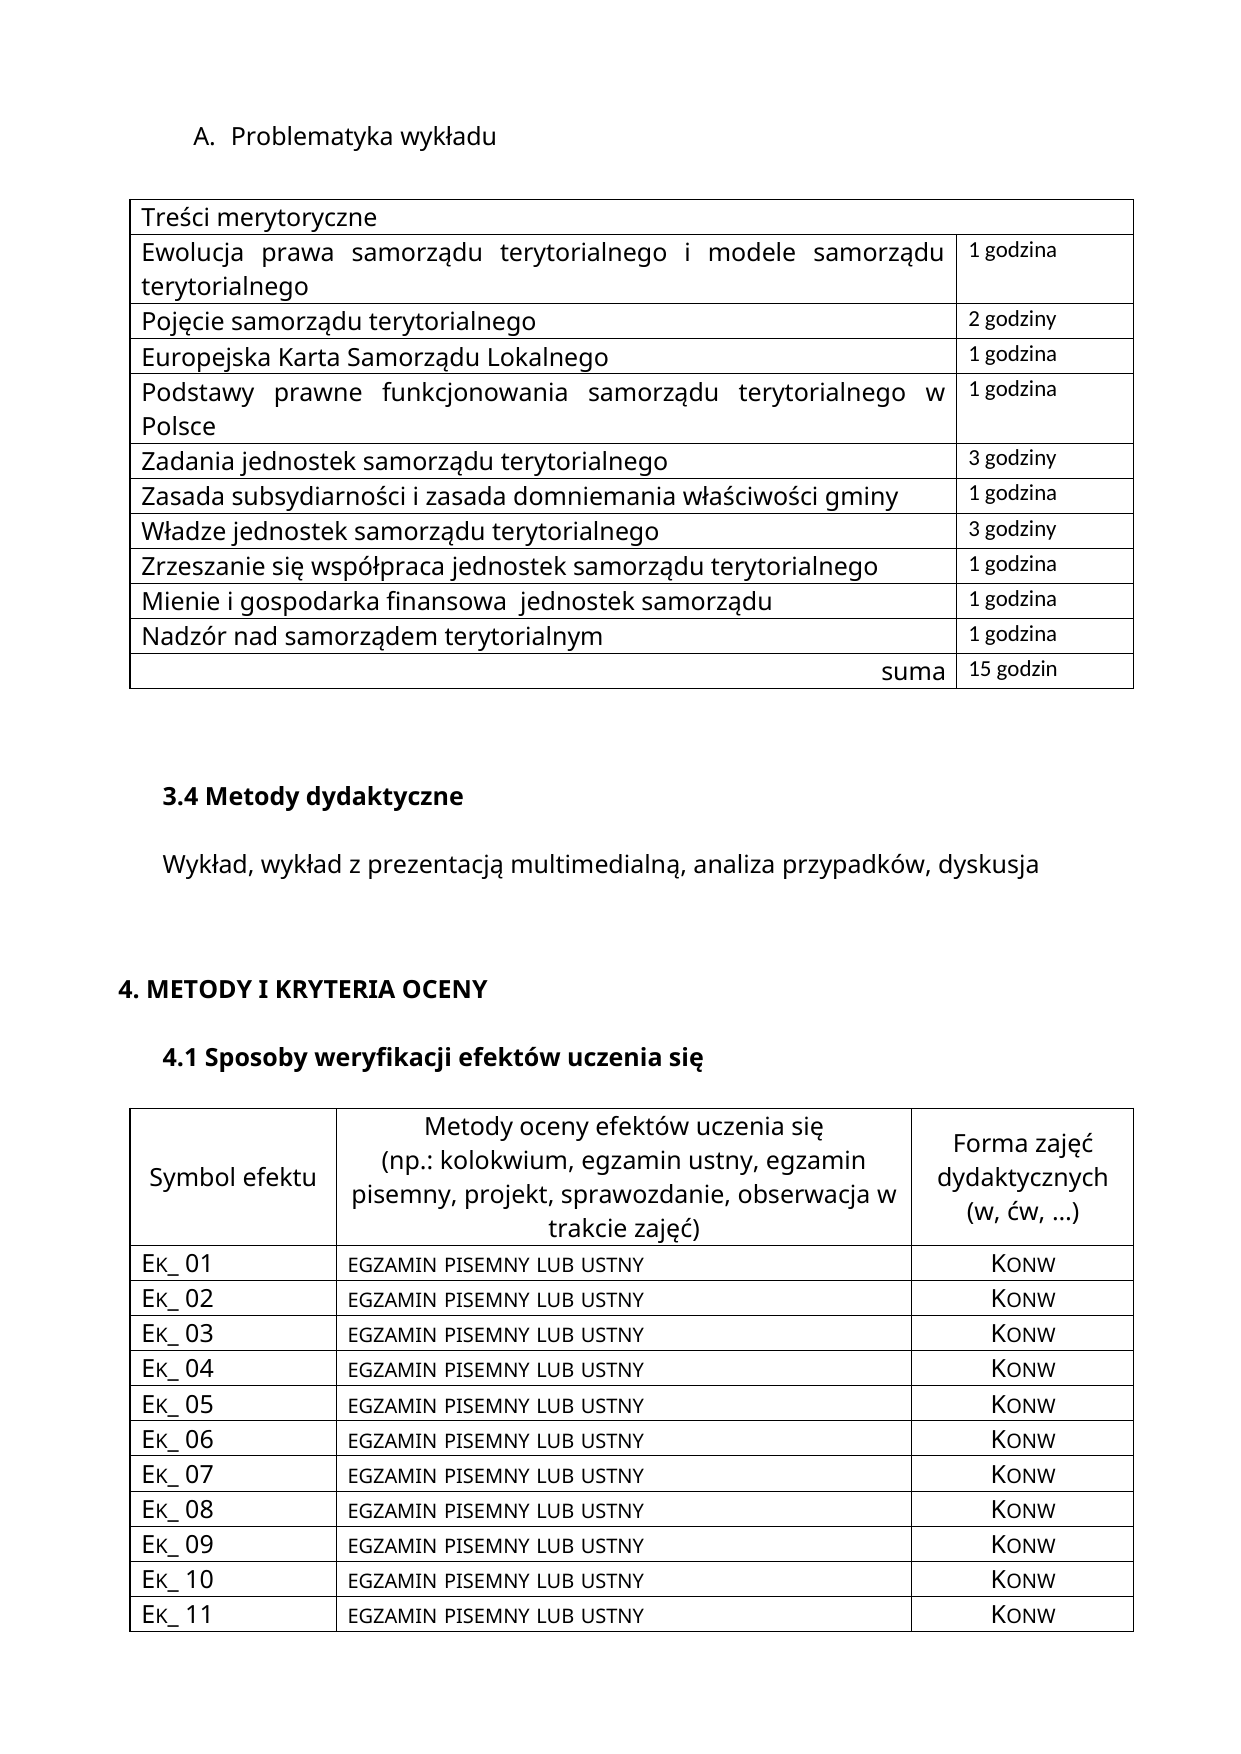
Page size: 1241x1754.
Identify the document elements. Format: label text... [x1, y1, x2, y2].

table_cell Podstawy prawne funkcjonowania samorządu terytorialnego w Polsce [131, 374, 956, 442]
table_header Forma zajęć dydaktycznych (w, ćw, …) [912, 1109, 1133, 1245]
table_cell Konw [912, 1351, 1133, 1385]
text 4.1 Sposoby weryfikacji efektów uczenia się [162, 1039, 1122, 1073]
table_cell 1 godzina [957, 619, 1133, 653]
table_cell Nadzór nad samorządem terytorialnym [131, 619, 956, 653]
table_cell 1 godzina [957, 584, 1133, 618]
table_header Treści merytoryczne [131, 200, 1133, 234]
text 4. METODY I KRYTERIA OCENY [118, 971, 1122, 1005]
table_cell Ek_ 02 [131, 1281, 336, 1315]
table_cell Konw [912, 1492, 1133, 1526]
table_cell Zasada subsydiarności i zasada domniemania właściwości gminy [131, 479, 956, 513]
table_cell 1 godzina [957, 339, 1133, 373]
table_cell egzamin pisemny lub ustny [337, 1456, 911, 1491]
table_cell 3 godziny [957, 514, 1133, 548]
table_cell Ewolucja prawa samorządu terytorialnego i modele samorządu terytorialnego [131, 235, 956, 303]
table_cell Konw [912, 1246, 1133, 1280]
table_cell Europejska Karta Samorządu Lokalnego [131, 339, 956, 373]
table_cell egzamin pisemny lub ustny [337, 1316, 911, 1350]
table_cell Mienie i gospodarka finansowa jednostek samorządu [131, 584, 956, 618]
table_cell egzamin pisemny lub ustny [337, 1421, 911, 1455]
table_header Symbol efektu [131, 1109, 336, 1245]
table_cell Ek_ 07 [131, 1456, 336, 1491]
table_cell egzamin pisemny lub ustny [337, 1492, 911, 1526]
table_cell Ek_ 01 [131, 1246, 336, 1280]
table_cell Konw [912, 1456, 1133, 1491]
table_cell Ek_ 04 [131, 1351, 336, 1385]
table_cell Konw [912, 1281, 1133, 1315]
text Wykład, wykład z prezentacją multimedialną, analiza przypadków, dyskusja [162, 846, 1122, 880]
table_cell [337, 1597, 911, 1631]
table_cell Ek_ 03 [131, 1316, 336, 1350]
table_cell egzamin pisemny lub ustny [337, 1281, 911, 1315]
table_cell Konw [912, 1597, 1133, 1631]
table_cell suma [131, 654, 956, 688]
table_cell Konw [912, 1421, 1133, 1455]
table_cell Ek_ 08 [131, 1492, 336, 1526]
table_cell egzamin pisemny lub ustny [337, 1386, 911, 1420]
table_cell Ek_ 10 [131, 1562, 336, 1596]
table_cell Pojęcie samorządu terytorialnego [131, 304, 956, 338]
table_cell 1 godzina [957, 479, 1133, 513]
table_cell 1 godzina [957, 235, 1133, 303]
table_cell Ek_ 11 [131, 1597, 336, 1631]
table_cell Konw [912, 1527, 1133, 1561]
table_cell Zadania jednostek samorządu terytorialnego [131, 444, 956, 477]
table_cell Władze jednostek samorządu terytorialnego [131, 514, 956, 548]
table_cell Ek_ 09 [131, 1527, 336, 1561]
text 3.4 Metody dydaktyczne [162, 778, 1122, 812]
table_cell Konw [912, 1562, 1133, 1596]
table_cell egzamin pisemny lub ustny [337, 1351, 911, 1385]
table_cell 15 godzin [957, 654, 1133, 688]
table_cell 1 godzina [957, 374, 1133, 442]
table_cell 2 godziny [957, 304, 1133, 338]
table_cell egzamin pisemny lub ustny [337, 1246, 911, 1280]
table_cell Zrzeszanie się współpraca jednostek samorządu terytorialnego [131, 549, 956, 583]
table_cell 3 godziny [957, 444, 1133, 477]
table_cell 1 godzina [957, 549, 1133, 583]
table_cell egzamin pisemny lub ustny [337, 1562, 911, 1596]
table_cell Konw [912, 1386, 1133, 1420]
list Problematyka wykładu [193, 118, 1122, 152]
table_header Metody oceny efektów uczenia się (np.: kolokwium, egzamin ustny, egzamin pisemny, projekt, sprawozdanie, obserwacja w trakcie zajęć) [337, 1109, 911, 1245]
table_cell Konw [912, 1316, 1133, 1350]
table_cell Ek_ 05 [131, 1386, 336, 1420]
table_cell egzamin pisemny lub ustny [337, 1527, 911, 1561]
table_cell Ek_ 06 [131, 1421, 336, 1455]
